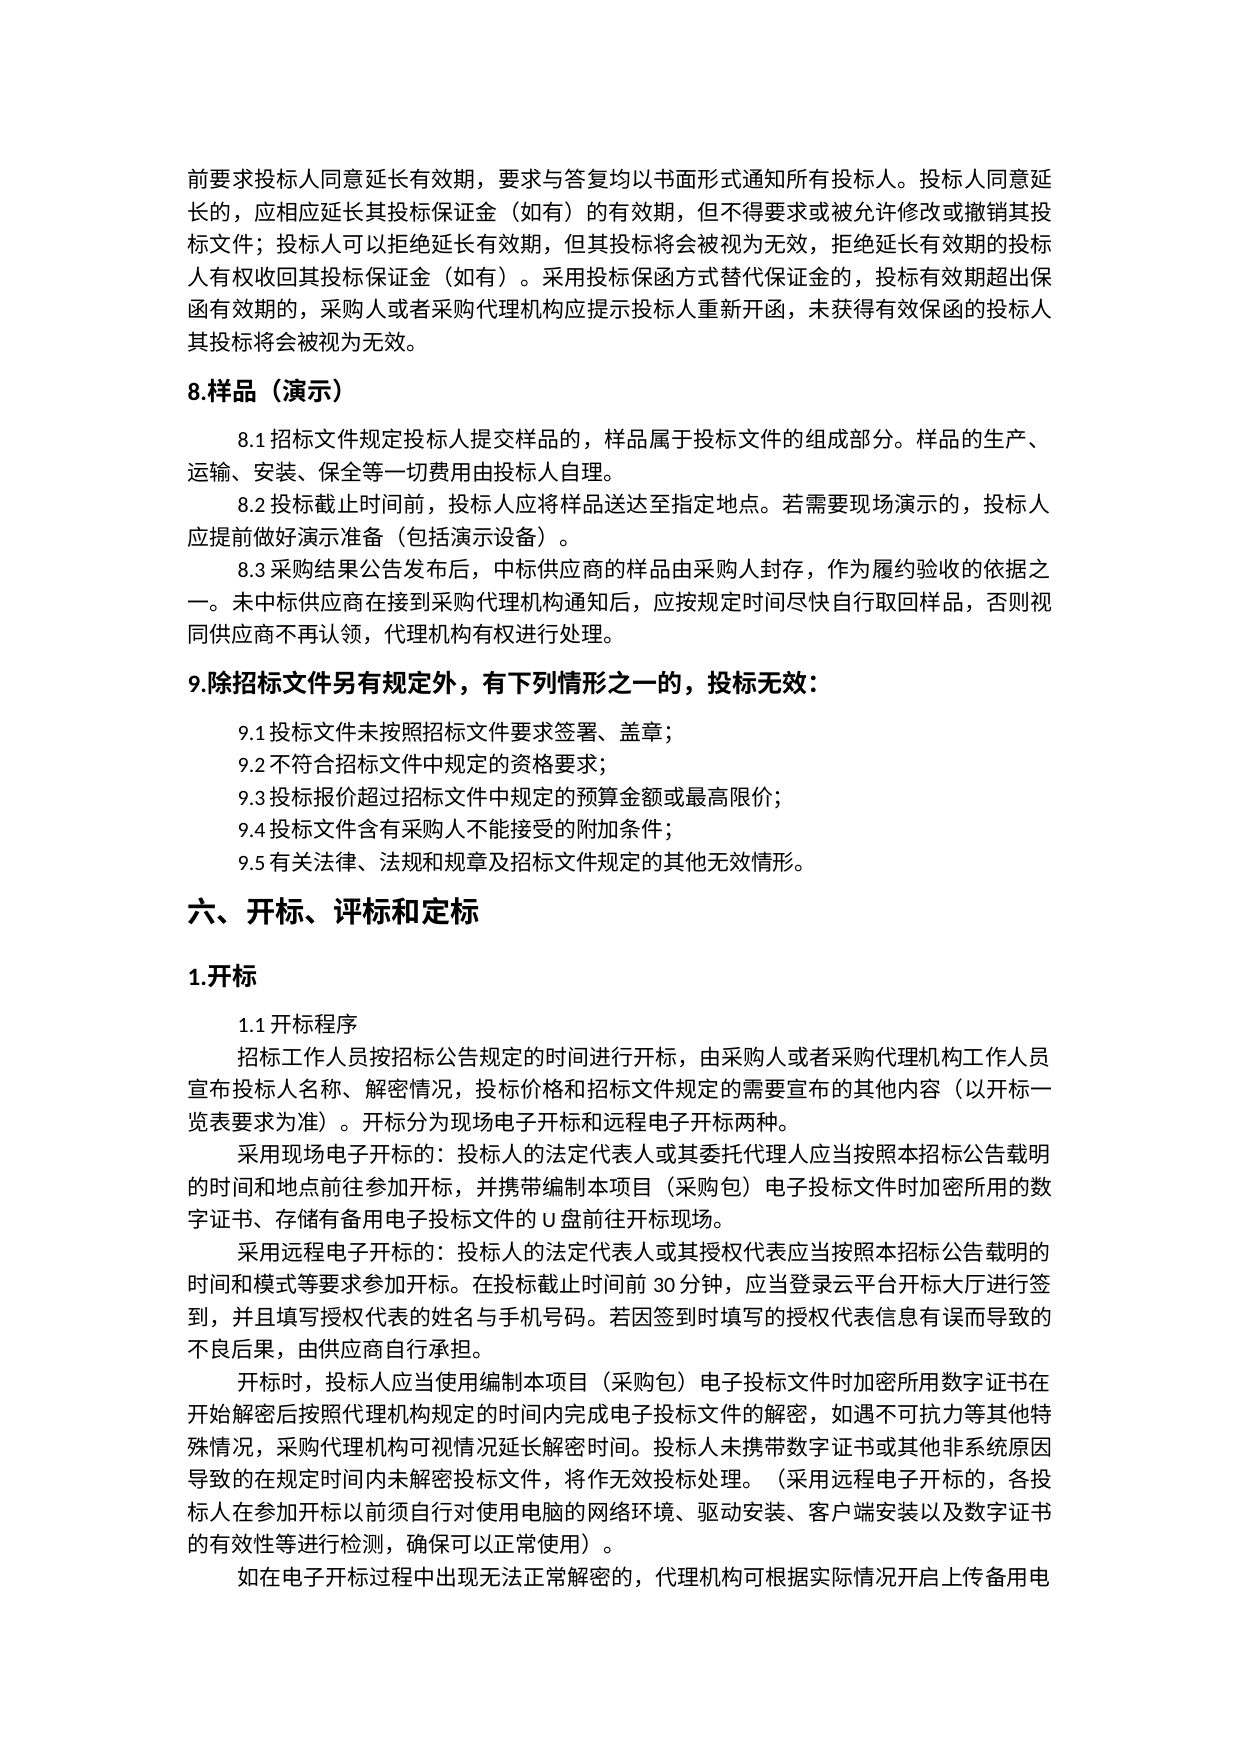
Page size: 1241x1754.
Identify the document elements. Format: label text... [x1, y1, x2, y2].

text 1.1 开标程序 [187, 1007, 1053, 1039]
text 9.1投标文件未按照招标文件要求签署、盖章； [187, 714, 1053, 747]
text 8.3采购结果公告发布后，中标供应商的样品由采购人封存，作为履约验收的依据之一。未中标供应商在接到采购代理机构通知后，应按规定时间尽快自行取回样品，否则视同供应商不再认领，代理机构有权进行处理。 [187, 552, 1053, 649]
text 8.样品（演示） [187, 357, 1053, 422]
text 9.3投标报价超过招标文件中规定的预算金额或最高限价； [187, 779, 1053, 812]
text 9.2不符合招标文件中规定的资格要求； [187, 747, 1053, 779]
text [187, 162, 1053, 357]
text 9.4投标文件含有采购人不能接受的附加条件； [187, 812, 1053, 844]
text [187, 1559, 1053, 1592]
text 招标工作人员按招标公告规定的时间进行开标，由采购人或者采购代理机构工作人员宣布投标人名称、解密情况，投标价格和招标文件规定的需要宣布的其他内容（以开标一览表要求为准）。开标分为现场电子开标和远程电子开标两种。 [187, 1039, 1053, 1137]
text 采用远程电子开标的：投标人的法定代表人或其授权代表应当按照本招标公告载明的时间和模式等要求参加开标。在投标截止时间前30分钟，应当登录云平台开标大厅进行签到，并且填写授权代表的姓名与手机号码。若因签到时填写的授权代表信息有误而导致的不良后果，由供应商自行承担。 [187, 1234, 1053, 1364]
text 1.开标 [187, 942, 1053, 1007]
text 9.除招标文件另有规定外，有下列情形之一的，投标无效： [187, 649, 1053, 714]
text 六、开标、评标和定标 [187, 877, 1053, 942]
text 采用现场电子开标的：投标人的法定代表人或其委托代理人应当按照本招标公告载明的时间和地点前往参加开标，并携带编制本项目（采购包）电子投标文件时加密所用的数字证书、存储有备用电子投标文件的U盘前往开标现场。 [187, 1137, 1053, 1234]
text 开标时，投标人应当使用编制本项目（采购包）电子投标文件时加密所用数字证书在开始解密后按照代理机构规定的时间内完成电子投标文件的解密，如遇不可抗力等其他特殊情况，采购代理机构可视情况延长解密时间。投标人未携带数字证书或其他非系统原因导致的在规定时间内未解密投标文件，将作无效投标处理。（采用远程电子开标的，各投标人在参加开标以前须自行对使用电脑的网络环境、驱动安装、客户端安装以及数字证书的有效性等进行检测，确保可以正常使用）。 [187, 1364, 1053, 1559]
text 9.5有关法律、法规和规章及招标文件规定的其他无效情形。 [187, 844, 1053, 877]
text 8.2投标截止时间前，投标人应将样品送达至指定地点。若需要现场演示的，投标人应提前做好演示准备（包括演示设备）。 [187, 487, 1053, 552]
text 8.1招标文件规定投标人提交样品的，样品属于投标文件的组成部分。样品的生产、运输、安装、保全等一切费用由投标人自理。 [187, 422, 1053, 487]
